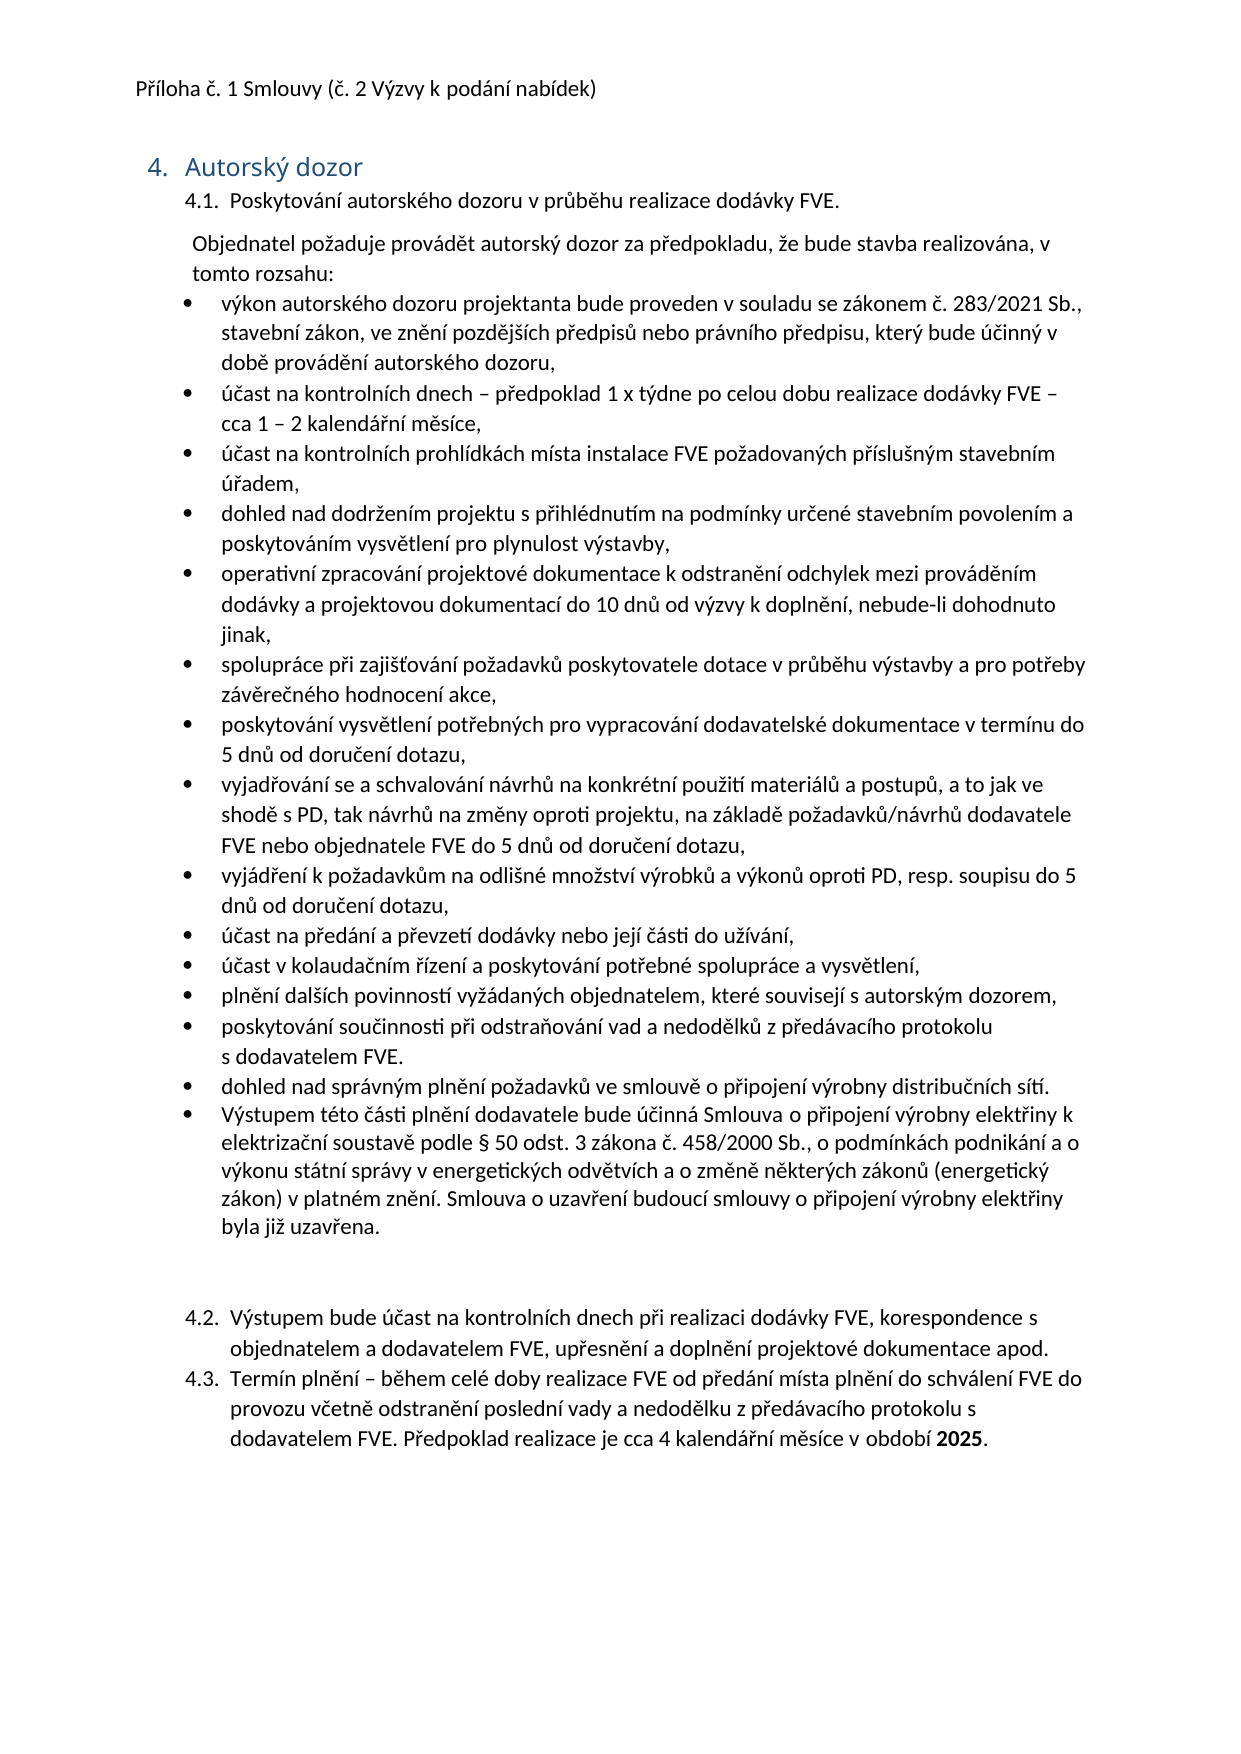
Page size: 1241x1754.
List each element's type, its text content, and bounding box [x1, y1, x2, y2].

list Termín plnění – během celé doby realizace FVE od předání místa plnění do schválení FVE do provozu včetně odstranění poslední vady a nedodělku z předávacího protokolu s dodavatelem FVE. Předpoklad realizace je cca 4 kalendářní měsíce v období 2025. [185, 1364, 1084, 1452]
list vyjadřování se a schvalování návrhů na konkrétní použití materiálů a postupů, a to jak ve shodě s PD, tak návrhů na změny oproti projektu, na základě požadavků/návrhů dodavatele FVE nebo objednatele FVE do 5 dnů od doručení dotazu, [184, 770, 1073, 859]
list poskytování vysvětlení potřebných pro vypracování dodavatelské dokumentace v termínu do 5 dnů od doručení dotazu, [183, 710, 1086, 768]
list účast na kontrolních dnech – předpoklad 1 x týdne po celou dobu realizace dodávky FVE – [184, 379, 1105, 407]
subtitle Autorský dozor [147, 149, 1105, 183]
list dohled nad správným plnění požadavků ve smlouvě o připojení výrobny distribučních sítí. [184, 1072, 1105, 1100]
list účast na kontrolních prohlídkách místa instalace FVE požadovaných příslušným stavebním úřadem, [184, 439, 1057, 497]
list Výstupem bude účast na kontrolních dnech při realizaci dodávky FVE, korespondence s [185, 1303, 1105, 1331]
text Objednatel požaduje provádět autorský dozor za předpokladu, že bude stavba realizována, v tomto rozsahu: [192, 229, 1053, 287]
list Poskytování autorského dozoru v průběhu realizace dodávky FVE. [184, 186, 1105, 214]
list výkon autorského dozoru projektanta bude proveden v souladu se zákonem č. 283/2021 Sb., stavební zákon, ve znění pozdějších předpisů nebo právního předpisu, který bude účinný v době provádění autorského dozoru, [184, 289, 1084, 376]
list operativní zpracování projektové dokumentace k odstranění odchylek mezi prováděním dodávky a projektovou dokumentací do 10 dnů od výzvy k doplnění, nebude-li dohodnuto jinak, [184, 559, 1058, 648]
list vyjádření k požadavkům na odlišné množství výrobků a výkonů oproti PD, resp. soupisu do 5 dnů od doručení dotazu, [183, 861, 1078, 919]
list dohled nad dodržením projektu s přihlédnutím na podmínky určené stavebním povolením a poskytováním vysvětlení pro plynulost výstavby, [183, 499, 1075, 557]
list spolupráce při zajišťování požadavků poskytovatele dotace v průběhu výstavby a pro potřeby závěrečného hodnocení akce, [183, 650, 1087, 708]
text objednatelem a dodavatelem FVE, upřesnění a doplnění projektové dokumentace apod. [230, 1334, 1105, 1362]
text s dodavatelem FVE. [221, 1042, 1105, 1070]
list poskytování součinnosti při odstraňování vad a nedodělků z předávacího protokolu [184, 1012, 1105, 1040]
list plnění dalších povinností vyžádaných objednatelem, které souvisejí s autorským dozorem, [184, 982, 1105, 1009]
list účast v kolaudačním řízení a poskytování potřebné spolupráce a vysvětlení, [183, 951, 1105, 979]
list Výstupem této části plnění dodavatele bude účinná Smlouva o připojení výrobny elektřiny k elektrizační soustavě podle § 50 odst. 3 zákona č. 458/2000 Sb., o podmínkách podnikání a o výkonu státní správy v energetických odvětvích a o změně některých zákonů (energetický zákon) v platném znění. Smlouva o uzavření budoucí smlouvy o připojení výrobny elektřiny byla již uzavřena. [184, 1100, 1105, 1241]
text cca 1 – 2 kalendářní měsíce, [221, 409, 1105, 437]
list účast na předání a převzetí dodávky nebo její části do užívání, [183, 921, 1105, 949]
